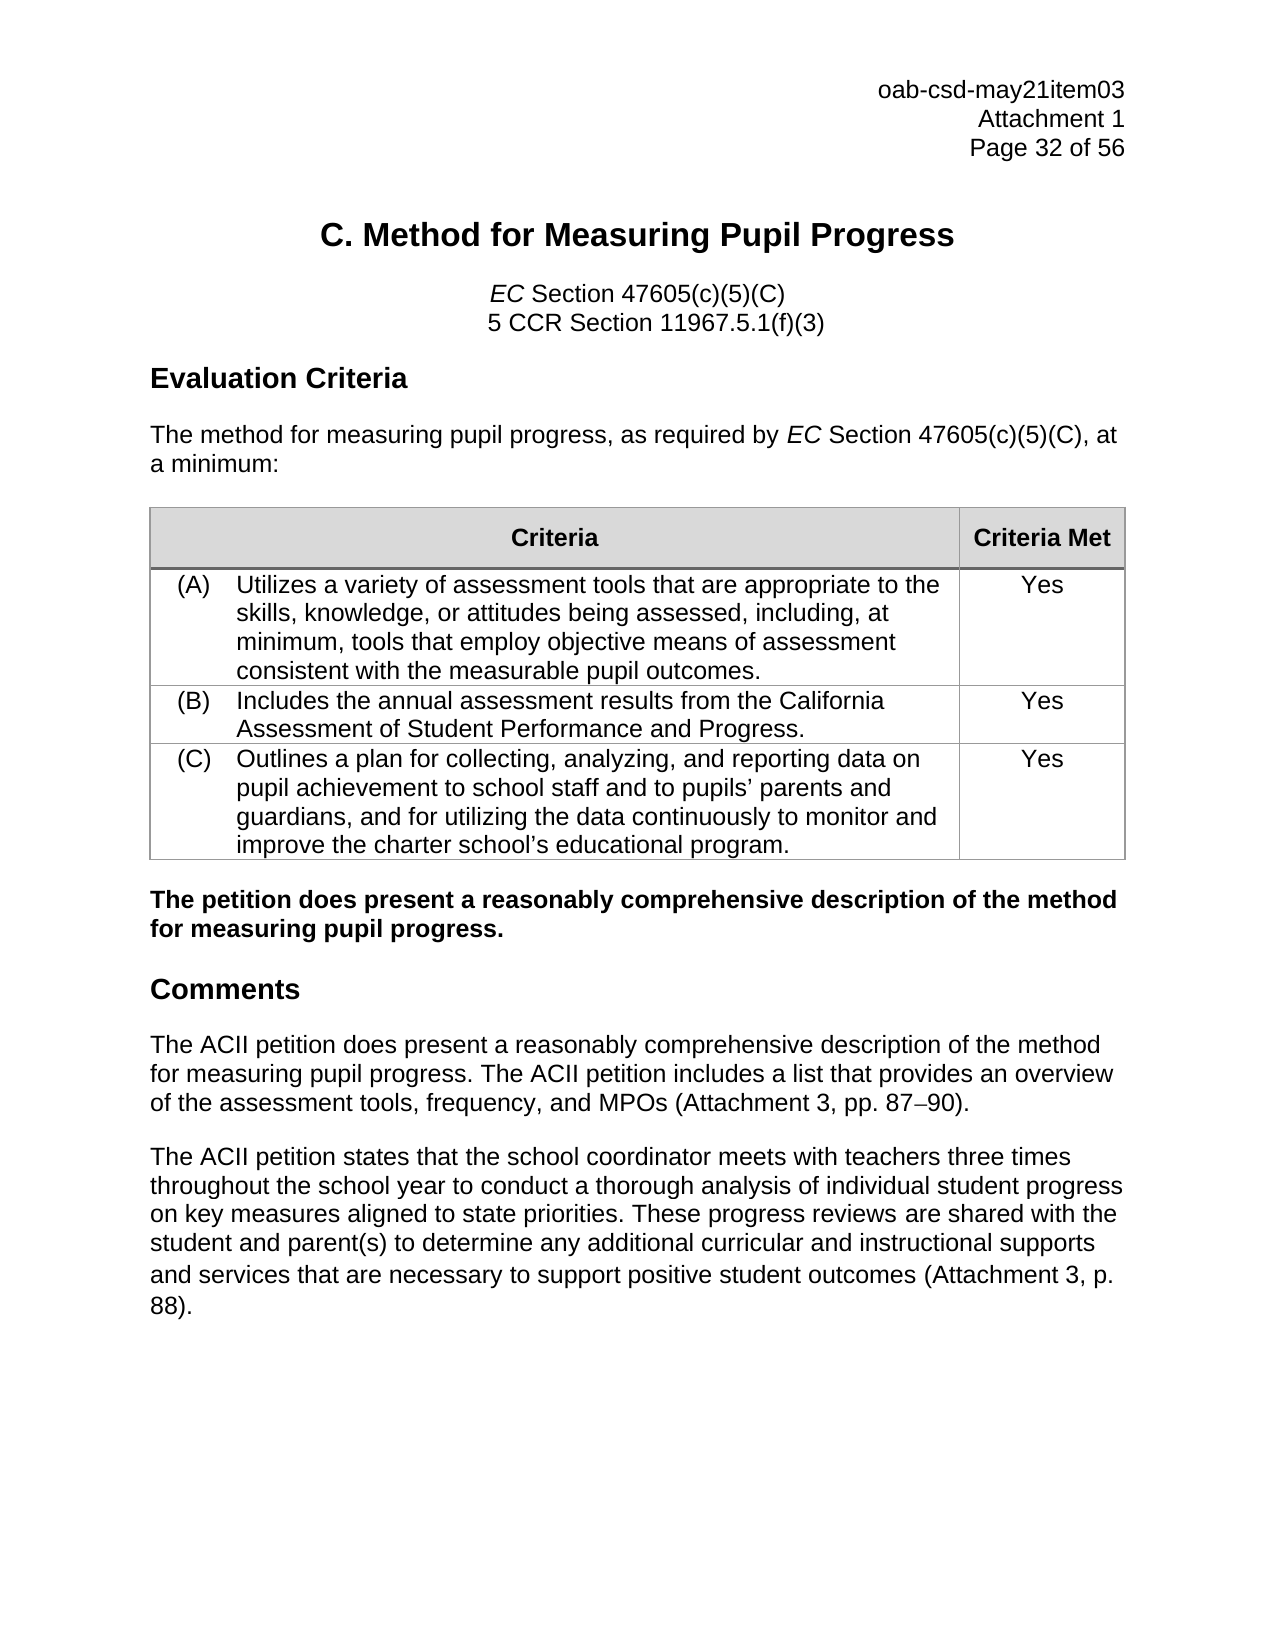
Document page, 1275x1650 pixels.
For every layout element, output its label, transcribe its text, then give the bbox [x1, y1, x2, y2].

table_header Criteria [151, 508, 959, 567]
table_cell Outlines a plan for collecting, analyzing, and reporting data on pupil achievement to school staff and to pupils’ parents and guardians, and for utilizing the data continuously to monitor and improve the charter school’s educational program. [151, 744, 959, 859]
table_cell Utilizes a variety of assessment tools that are appropriate to the skills, knowledge, or attitudes being assessed, including, at minimum, tools that employ objective means of assessment consistent with the measurable pupil outcomes. [151, 570, 959, 685]
table_header Criteria Met [960, 508, 1124, 567]
subtitle C. Method for Measuring Pupil Progress [150, 215, 1125, 254]
text 5 CCR Section 11967.5.1(f)(3) [187, 308, 1125, 336]
table_cell Yes [960, 686, 1124, 743]
table_cell Yes [960, 570, 1124, 685]
text The ACII petition does present a reasonably comprehensive description of the method for measuring pupil progress. The ACII petition includes a list that provides an overview of the assessment tools, frequency, and MPOs (Attachment 3, pp. 87–90). [150, 1031, 1125, 1117]
text The ACII petition states that the school coordinator meets with teachers three times throughout the school year to conduct a thorough analysis of individual student progress on key measures aligned to state priorities. These progress reviews are shared with the student and parent(s) to determine any additional curricular and instructional supports and services that are necessary to support positive student outcomes (Attachment 3, p. 88). [150, 1142, 1125, 1320]
text The method for measuring pupil progress, as required by EC Section 47605(c)(5)(C), at a minimum: [150, 420, 1125, 477]
table_cell Includes the annual assessment results from the California Assessment of Student Performance and Progress. [151, 686, 959, 743]
text EC Section 47605(c)(5)(C) [150, 279, 1125, 308]
text The petition does present a reasonably comprehensive description of the method for measuring pupil progress. [150, 885, 1125, 943]
subtitle Comments [150, 972, 1125, 1006]
table_cell Yes [960, 744, 1124, 859]
subtitle Evaluation Criteria [150, 361, 1125, 395]
